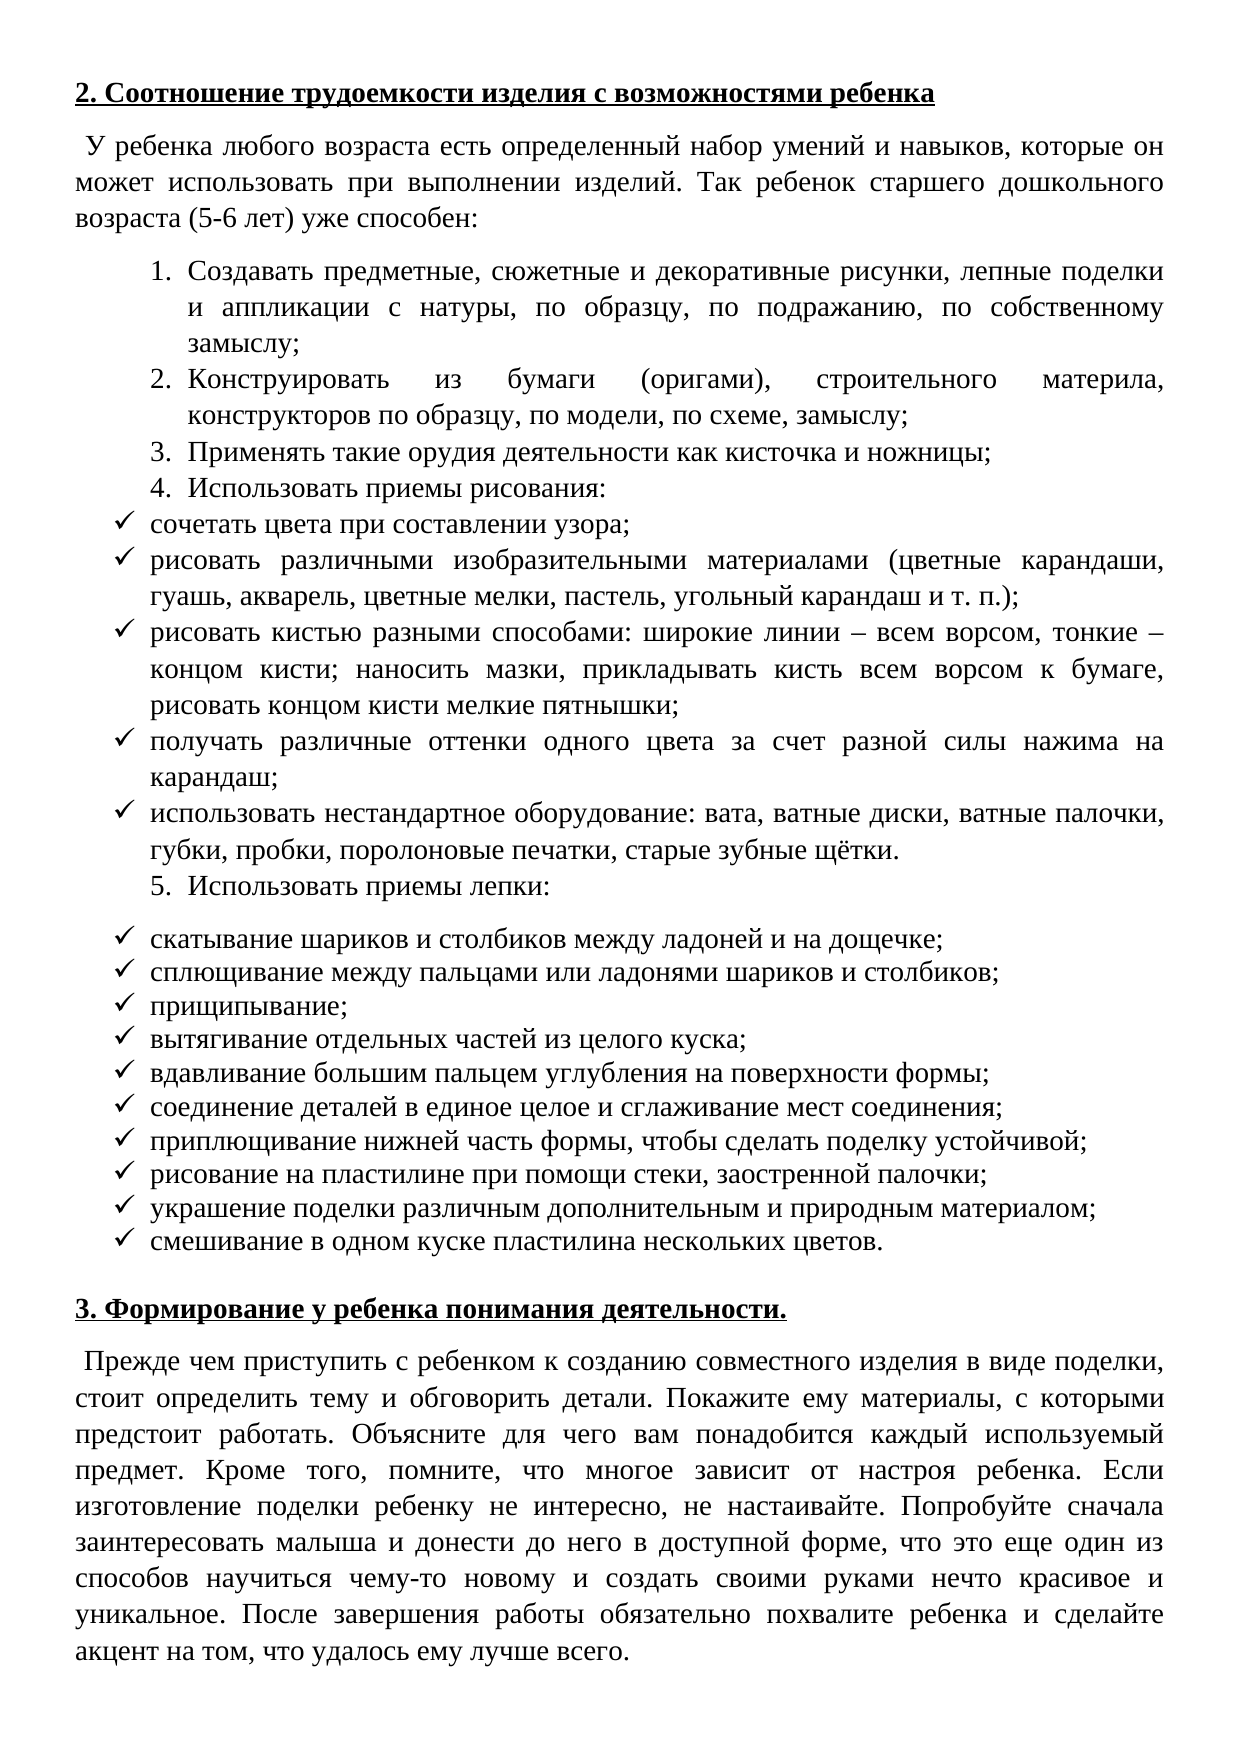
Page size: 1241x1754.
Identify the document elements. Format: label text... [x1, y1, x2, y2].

list Применять такие орудия деятельности как кисточка и ножницы; [150, 434, 1165, 467]
list смешивание в одном куске пластилина нескольких цветов. [112, 1223, 1165, 1257]
list сплющивание между пальцами или ладонями шариков и столбиков; [112, 954, 1165, 988]
list сочетать цвета при составлении узора; [112, 506, 1165, 539]
list Использовать приемы лепки: [150, 868, 1165, 901]
list использовать нестандартное оборудование: вата, ватные диски, ватные палочки, губки, пробки, поролоновые печатки, старые зубные щётки. [112, 796, 1165, 865]
list прищипывание; [112, 988, 1165, 1022]
list приплющивание нижней часть формы, чтобы сделать поделку устойчивой; [112, 1123, 1165, 1156]
list соединение деталей в единое целое и сглаживание мест соединения; [112, 1089, 1165, 1123]
list рисование на пластилине при помощи стеки, заостренной палочки; [112, 1156, 1165, 1190]
list рисовать кистью разными способами: широкие линии – всем ворсом, тонкие – концом кисти; наносить мазки, прикладывать кисть всем ворсом к бумаге, рисовать концом кисти мелкие пятнышки; [112, 614, 1165, 721]
text 3. Формирование у ребенка понимания деятельности. [75, 1291, 1165, 1324]
list Конструировать из бумаги (оригами), строительного материла, конструкторов по образцу, по модели, по схеме, замыслу; [150, 361, 1165, 431]
text 2. Соотношение трудоемкости изделия с возможностями ребенка [75, 75, 1165, 108]
text Прежде чем приступить с ребенком к созданию совместного изделия в виде поделки, стоит определить тему и обговорить детали. Покажите ему материалы, с которыми предстоит работать. Объясните для чего вам понадобится каждый используемый предмет. Кроме того, помните, что многое зависит от настроя ребенка. Если изготовление поделки ребенку не интересно, не настаивайте. Попробуйте сначала заинтересовать малыша и донести до него в доступной форме, что это еще один из способов научиться чему-то новому и создать своими руками нечто красивое и уникальное. После завершения работы обязательно похвалите ребенка и сделайте акцент на том, что удалось ему лучше всего. [75, 1343, 1165, 1666]
text У ребенка любого возраста есть определенный набор умений и навыков, которые он может использовать при выполнении изделий. Так ребенок старшего дошкольного возраста (5-6 лет) уже способен: [75, 128, 1165, 234]
list получать различные оттенки одного цвета за счет разной силы нажима на карандаш; [112, 723, 1165, 793]
list вдавливание большим пальцем углубления на поверхности формы; [112, 1055, 1165, 1089]
list вытягивание отдельных частей из целого куска; [112, 1022, 1165, 1055]
list Создавать предметные, сюжетные и декоративные рисунки, лепные поделки и аппликации с натуры, по образцу, по подражанию, по собственному замыслу; [150, 253, 1165, 359]
list скатывание шариков и столбиков между ладоней и на дощечке; [112, 921, 1165, 954]
list рисовать различными изобразительными материалами (цветные карандаши, гуашь, акварель, цветные мелки, пастель, угольный карандаш и т. п.); [112, 542, 1165, 612]
list украшение поделки различным дополнительным и природным материалом; [112, 1190, 1165, 1223]
list Использовать приемы рисования: [150, 470, 1165, 503]
